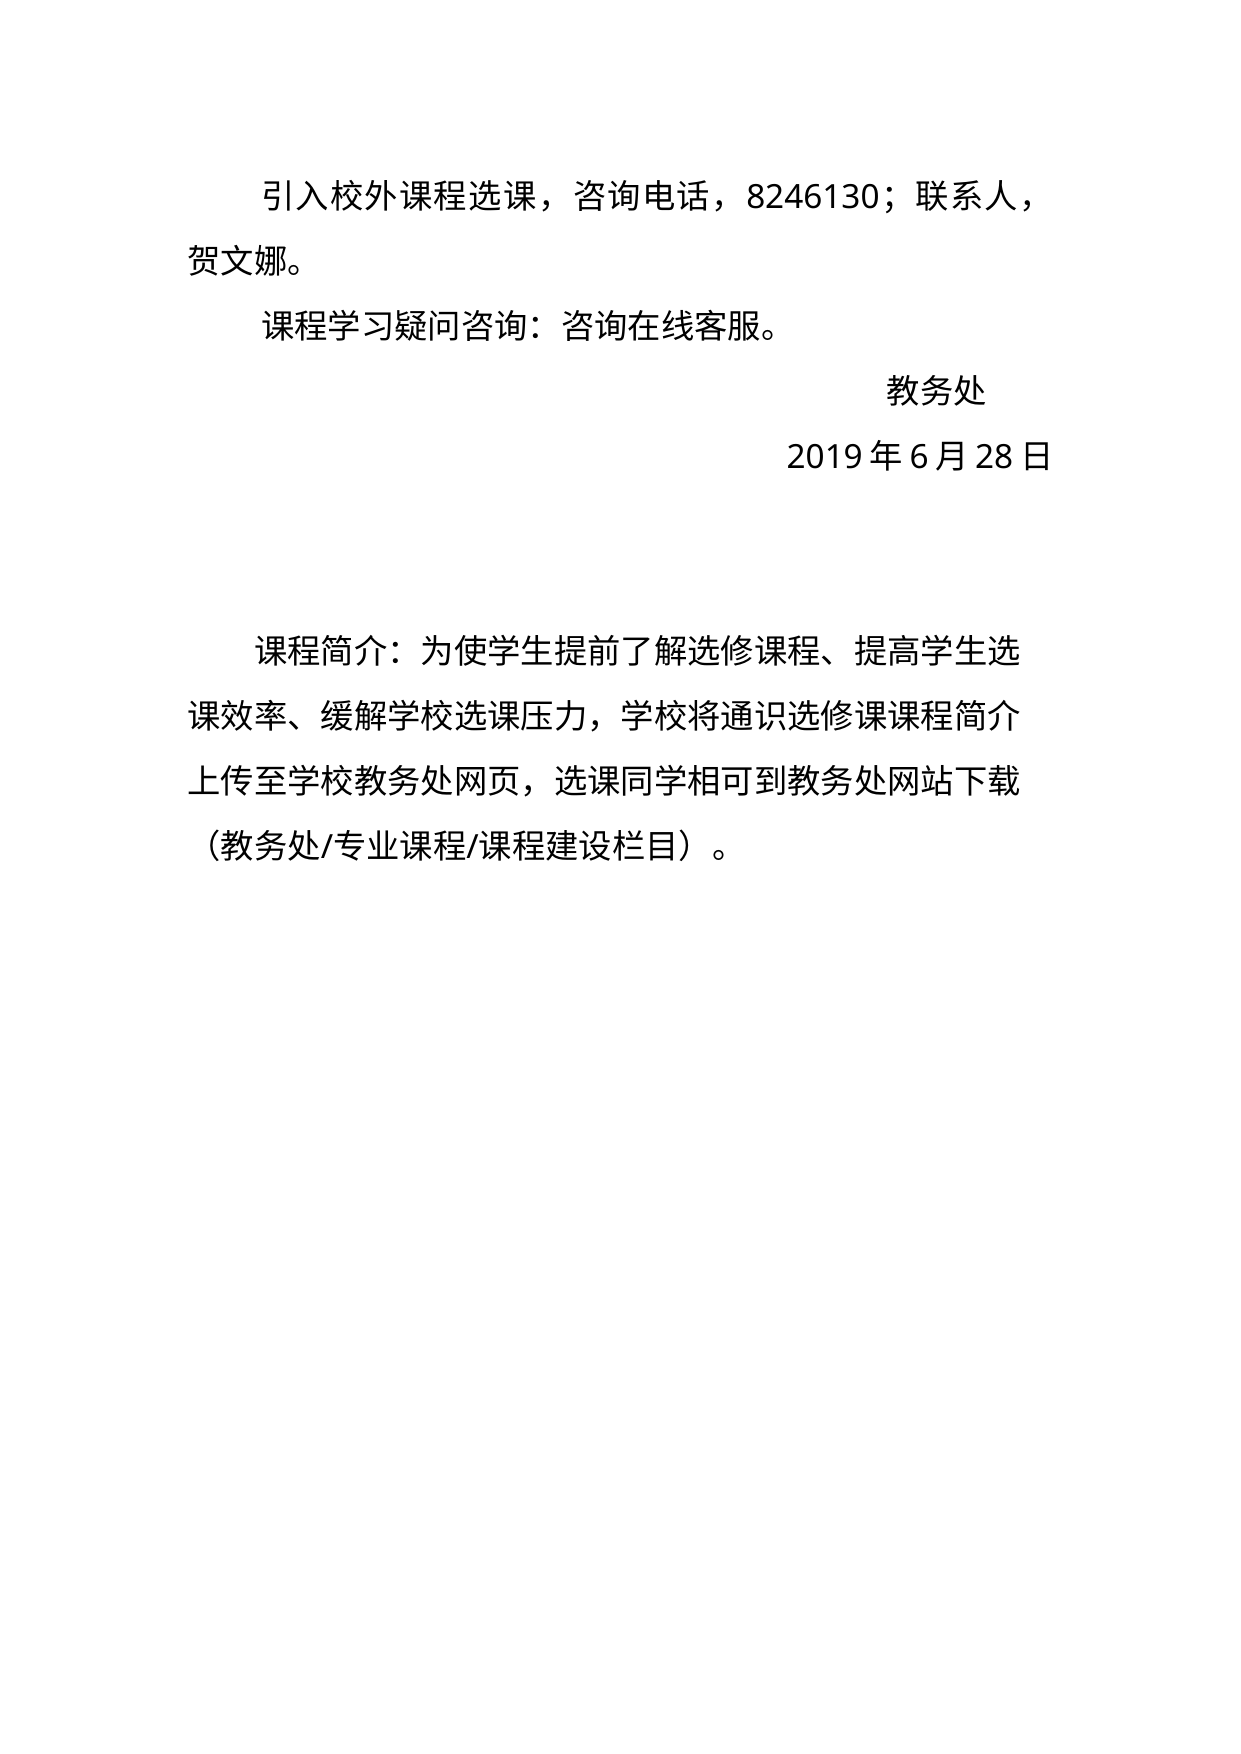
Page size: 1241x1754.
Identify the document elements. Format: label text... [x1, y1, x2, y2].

text 课程学习疑问咨询：咨询在线客服。 [187, 292, 1053, 357]
text 教务处 [187, 357, 986, 422]
text 2019年6月28日 [187, 422, 1053, 487]
text 课程简介：为使学生提前了解选修课程、提高学生选课效率、缓解学校选课压力，学校将通识选修课课程简介上传至学校教务处网页，选课同学相可到教务处网站下载（教务处/专业课程/课程建设栏目）。 [187, 617, 1053, 877]
text 引入校外课程选课，咨询电话，8246130；联系人，贺文娜。 [187, 162, 1053, 292]
